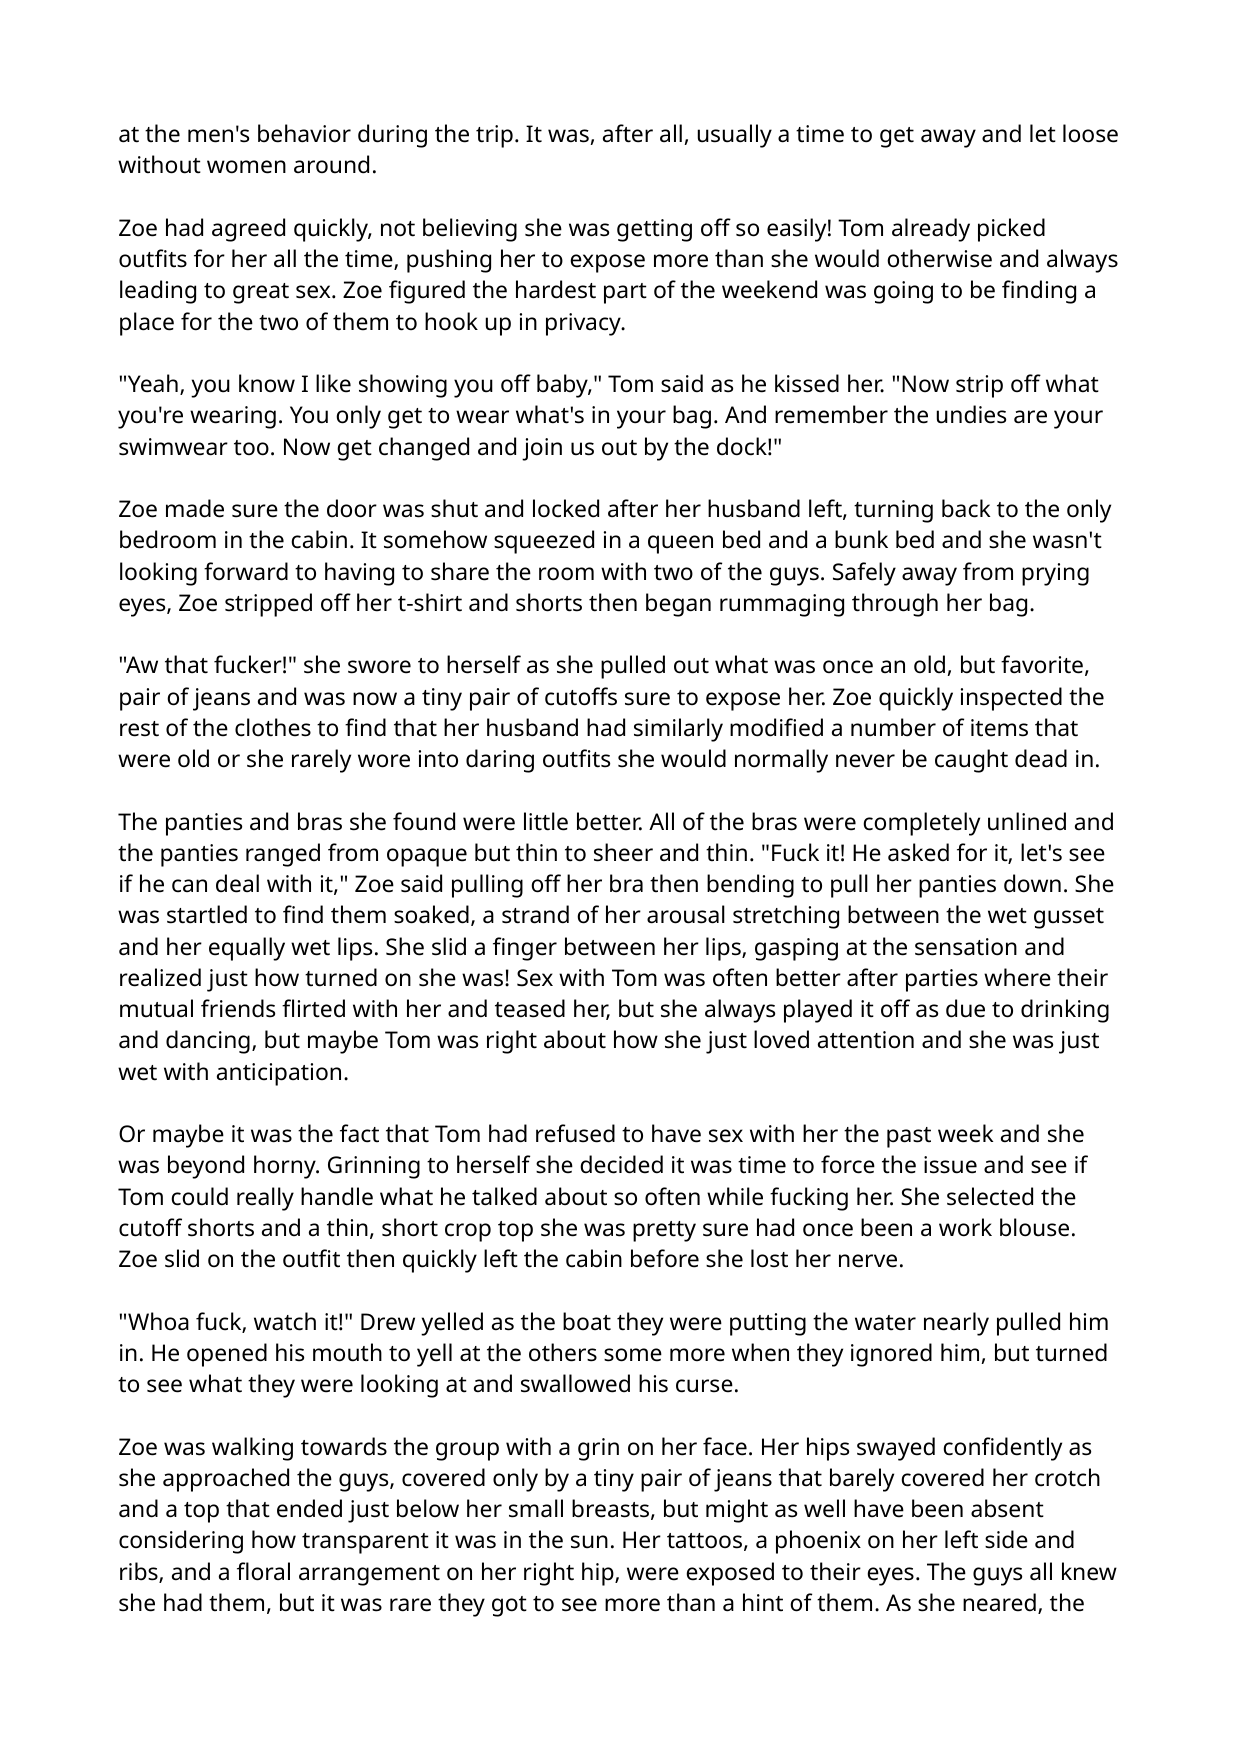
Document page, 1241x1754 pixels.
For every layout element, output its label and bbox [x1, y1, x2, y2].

text [118, 118, 1122, 1618]
